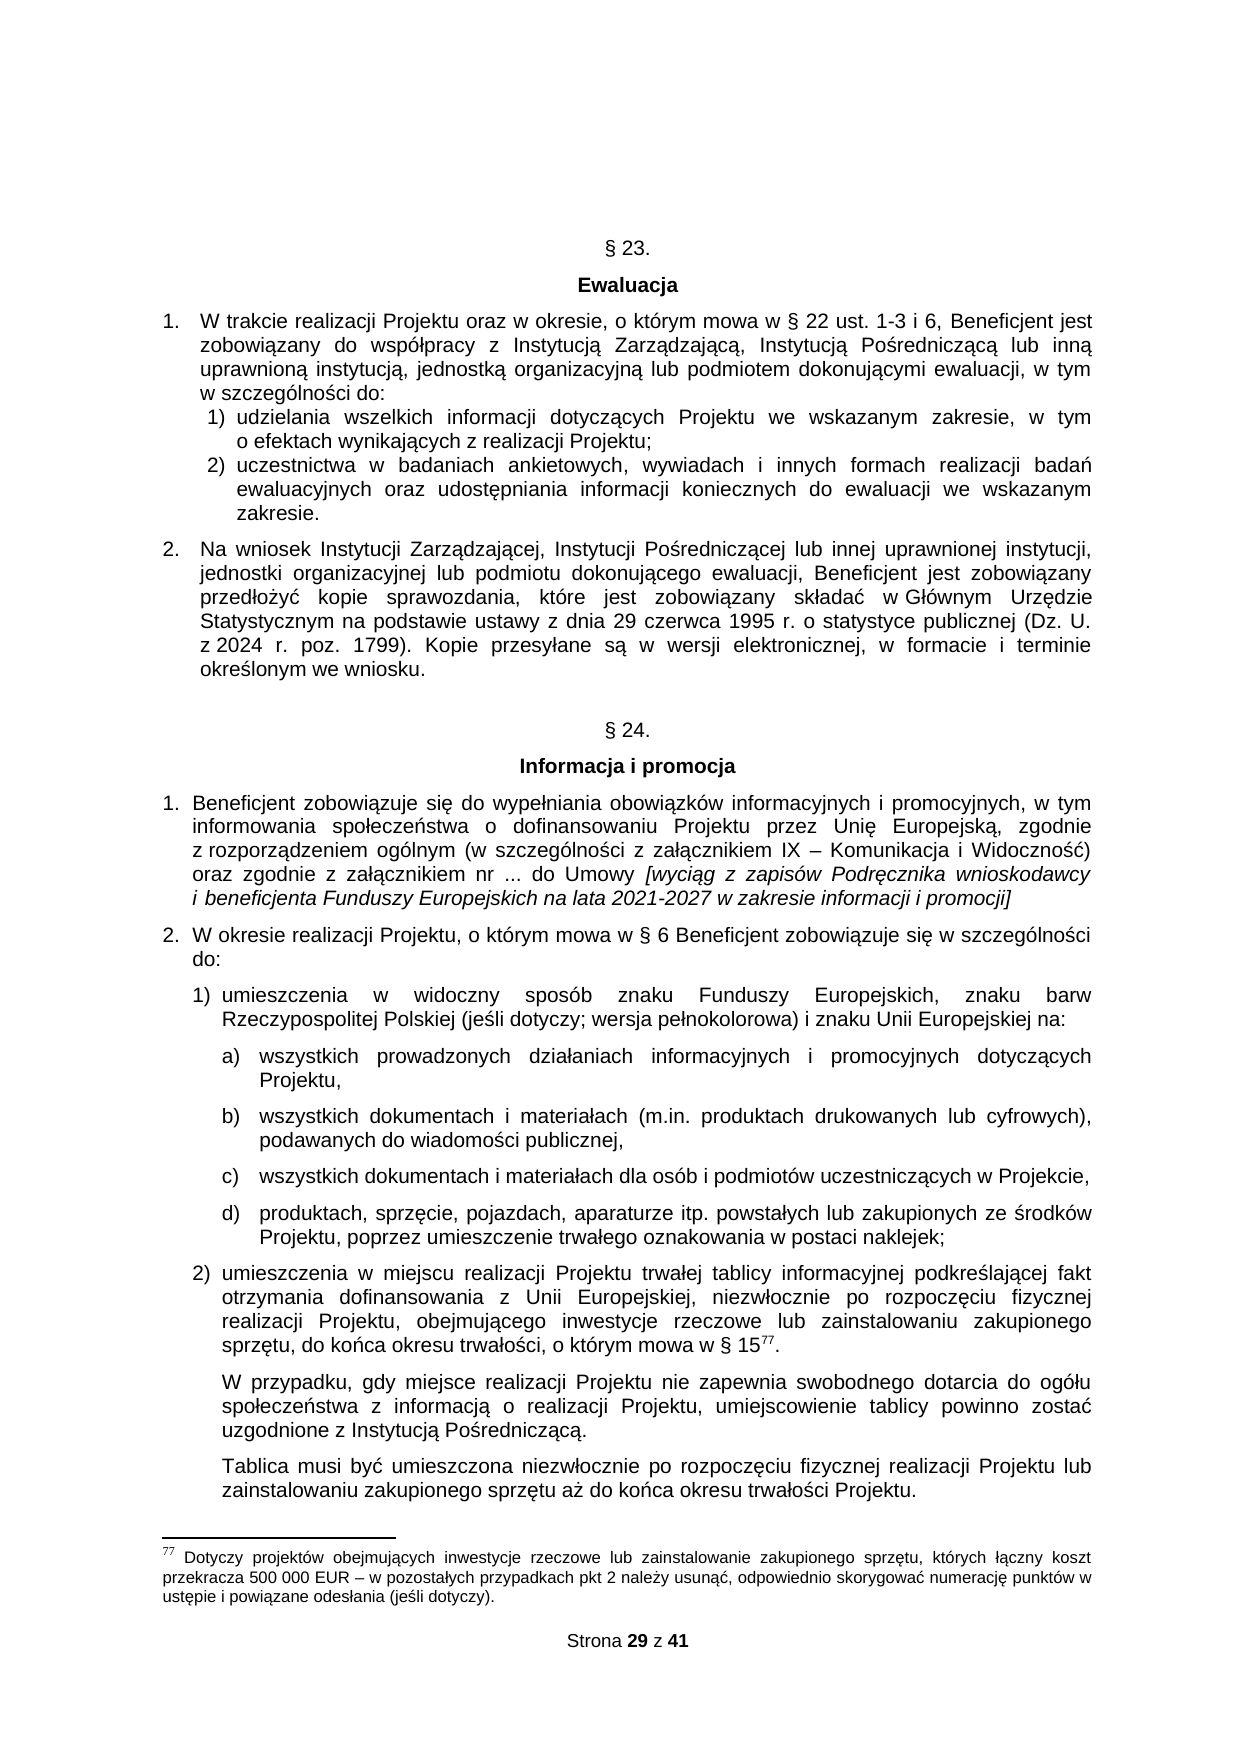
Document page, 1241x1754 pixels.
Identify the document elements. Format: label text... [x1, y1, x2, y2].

list wszystkich dokumentach i materiałach dla osób i podmiotów uczestniczących w Projekcie, [222, 1164, 1092, 1188]
list umieszczenia w miejscu realizacji Projektu trwałej tablicy informacyjnej podkreślającej fakt otrzymania dofinansowania z Unii Europejskiej, niezwłocznie po rozpoczęciu fizycznej realizacji Projektu, obejmującego inwestycje rzeczowe lub zainstalowaniu zakupionego sprzętu, do końca okresu trwałości, o którym mowa w § 15. [192, 1261, 1092, 1357]
list W okresie realizacji Projektu, o którym mowa w § 6 Beneficjent zobowiązuje się w szczególności do: [162, 923, 1092, 971]
text § 23. [162, 236, 1092, 260]
list wszystkich prowadzonych działaniach informacyjnych i promocyjnych dotyczących Projektu, [222, 1043, 1092, 1091]
list umieszczenia w widoczny sposób znaku Funduszy Europejskich, znaku barw Rzeczypospolitej Polskiej (jeśli dotyczy; wersja pełnokolorowa) i znaku Unii Europejskiej na: [192, 983, 1092, 1031]
text § 24. [162, 717, 1092, 741]
list wszystkich dokumentach i materiałach (m.in. produktach drukowanych lub cyfrowych), podawanych do wiadomości publicznej, [222, 1104, 1092, 1152]
text Ewaluacja [162, 273, 1092, 297]
text Tablica musi być umieszczona niezwłocznie po rozpoczęciu fizycznej realizacji Projektu lub zainstalowaniu zakupionego sprzętu aż do końca okresu trwałości Projektu. [222, 1454, 1092, 1502]
list W trakcie realizacji Projektu oraz w okresie, o którym mowa w § 22 ust. 1-3 i 6, Beneficjent jest zobowiązany do współpracy z Instytucją Zarządzającą, Instytucją Pośredniczącą lub inną uprawnioną instytucją, jednostką organizacyjną lub podmiotem dokonującymi ewaluacji, w tym w szczególności do: [162, 309, 1092, 405]
list produktach, sprzęcie, pojazdach, aparaturze itp. powstałych lub zakupionych ze środków Projektu, poprzez umieszczenie trwałego oznakowania w postaci naklejek; [222, 1201, 1092, 1249]
list Na wniosek Instytucji Zarządzającej, Instytucji Pośredniczącej lub innej uprawnionej instytucji, jednostki organizacyjnej lub podmiotu dokonującego ewaluacji, Beneficjent jest zobowiązany przedłożyć kopie sprawozdania, które jest zobowiązany składać w Głównym Urzędzie Statystycznym na podstawie ustawy z dnia 29 czerwca 1995 r. o statystyce publicznej (Dz. U. z 2024 r. poz. 1799). Kopie przesyłane są w wersji elektronicznej, w formacie i terminie określonym we wniosku. [162, 537, 1092, 681]
text W przypadku, gdy miejsce realizacji Projektu nie zapewnia swobodnego dotarcia do ogółu społeczeństwa z informacją o realizacji Projektu, umiejscowienie tablicy powinno zostać uzgodnione z Instytucją Pośredniczącą. [222, 1369, 1092, 1441]
list uczestnictwa w badaniach ankietowych, wywiadach i innych formach realizacji badań ewaluacyjnych oraz udostępniania informacji koniecznych do ewaluacji we wskazanym zakresie. [207, 453, 1092, 525]
list udzielania wszelkich informacji dotyczących Projektu we wskazanym zakresie, w tym o efektach wynikających z realizacji Projektu; [207, 405, 1092, 453]
text Informacja i promocja [162, 754, 1092, 778]
list Beneficjent zobowiązuje się do wypełniania obowiązków informacyjnych i promocyjnych, w tym informowania społeczeństwa o dofinansowaniu Projektu przez Unię Europejską, zgodnie z rozporządzeniem ogólnym (w szczególności z załącznikiem IX – Komunikacja i Widoczność) oraz zgodnie z załącznikiem nr ... do Umowy [wyciąg z zapisów Podręcznika wnioskodawcy i beneficjenta Funduszy Europejskich na lata 2021-2027 w zakresie informacji i promocji] [162, 790, 1092, 910]
